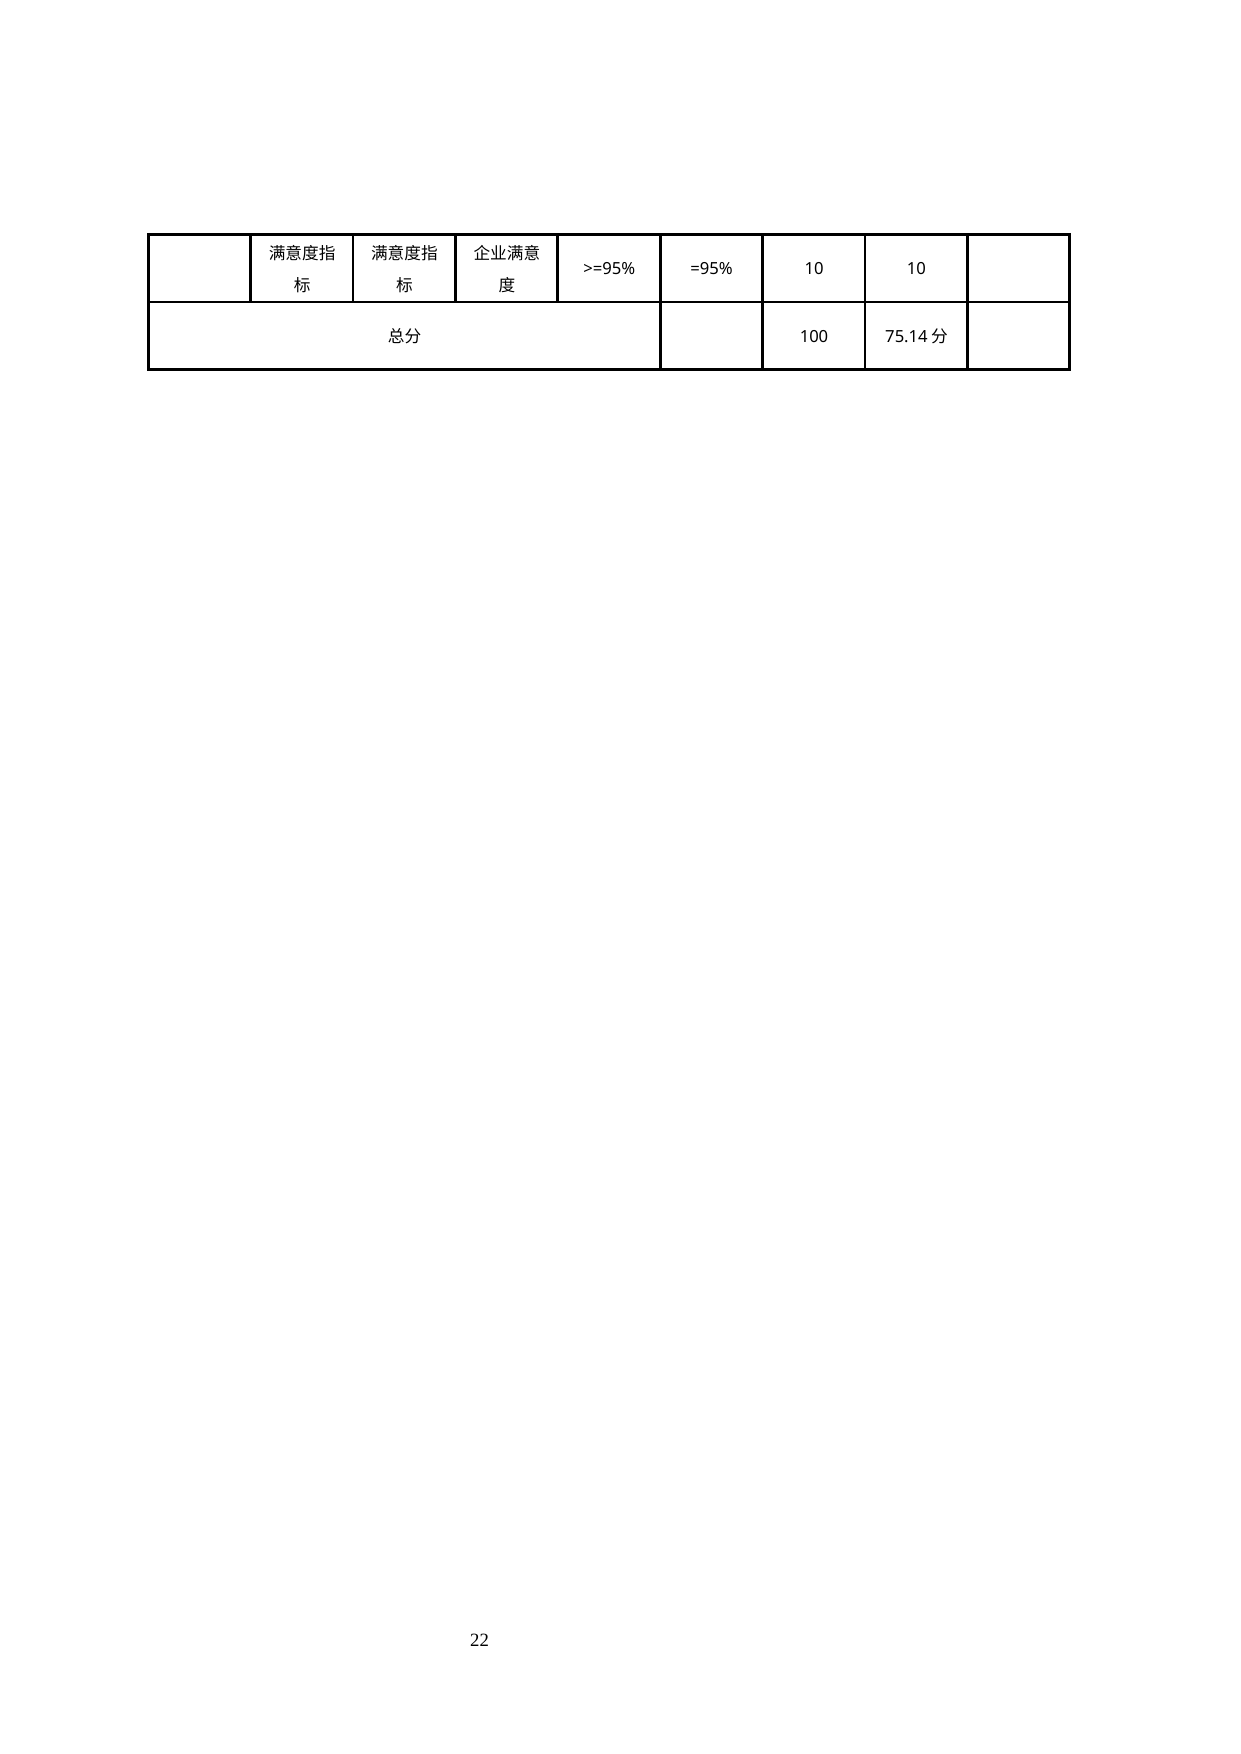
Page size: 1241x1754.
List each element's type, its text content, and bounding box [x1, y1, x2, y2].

table_cell =95% [662, 236, 761, 301]
table_cell >=95% [559, 236, 659, 301]
table_cell 75.14分 [866, 303, 966, 368]
table_cell [969, 303, 1068, 368]
table_cell [662, 303, 761, 368]
table_cell 总分 [150, 303, 659, 368]
table_cell 100 [764, 303, 864, 368]
table_cell 满意度指标 [252, 236, 352, 301]
table_cell 10 [764, 236, 864, 301]
table_cell 企业满意度 [457, 236, 556, 301]
table_cell [969, 236, 1068, 301]
table_cell 满意度指标 [354, 236, 454, 301]
table_cell 10 [866, 236, 966, 301]
